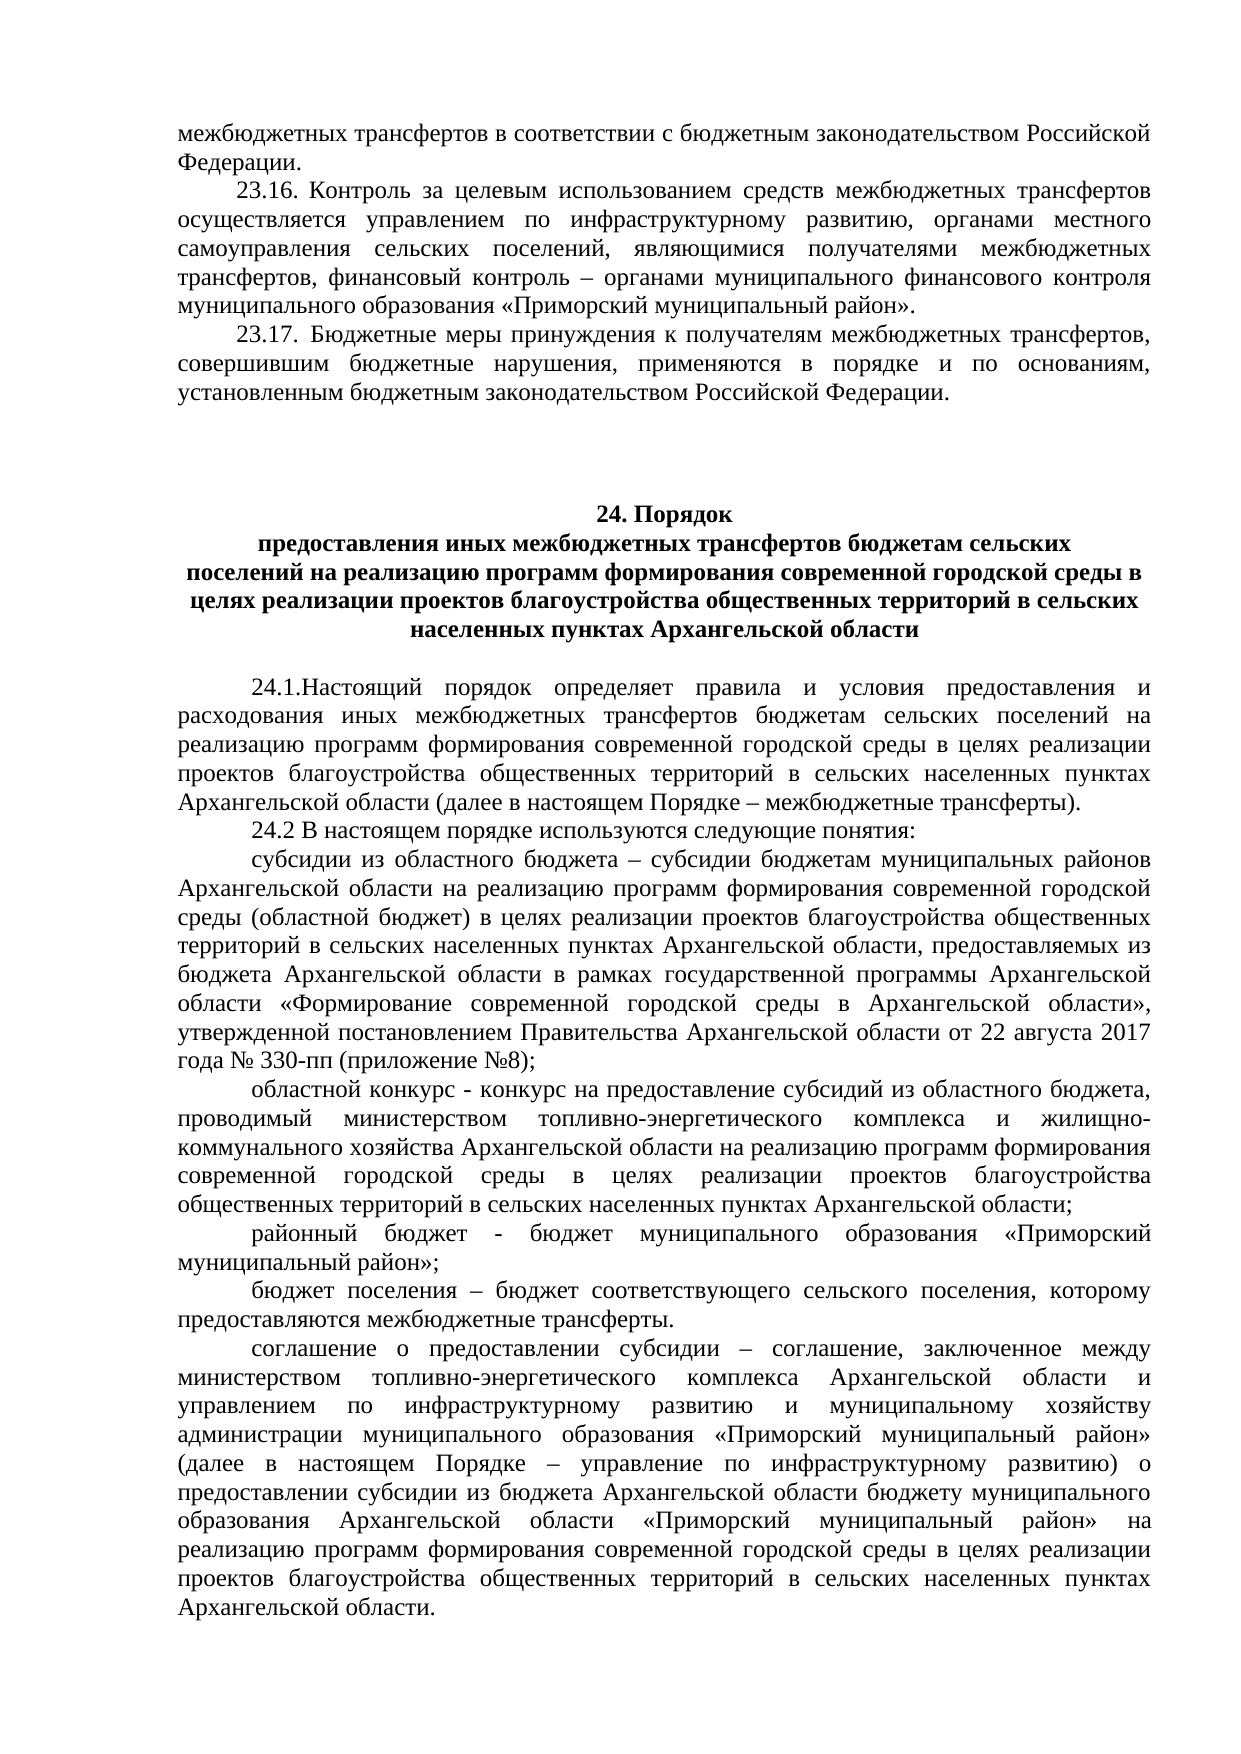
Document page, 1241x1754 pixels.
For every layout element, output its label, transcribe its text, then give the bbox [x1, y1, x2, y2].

text районный бюджет - бюджет муниципального образования «Приморский муниципальный район»; [177, 1218, 1152, 1275]
text 23.16. Контроль за целевым использованием средств межбюджетных трансфертов осуществляется управлением по инфраструктурному развитию, органами местного самоуправления сельских поселений, являющимися получателями межбюджетных трансфертов, финансовый контроль – органами муниципального финансового контроля муниципального образования «Приморский муниципальный район». [177, 176, 1152, 319]
text 24.2 В настоящем порядке используются следующие понятия: [177, 815, 1152, 844]
text областной конкурс - конкурс на предоставление субсидий из областного бюджета, проводимый министерством топливно-энергетического комплекса и жилищно-коммунального хозяйства Архангельской области на реализацию программ формирования современной городской среды в целях реализации проектов благоустройства общественных территорий в сельских населенных пунктах Архангельской области; [177, 1074, 1152, 1218]
text поселений на реализацию программ формирования современной городской среды в целях реализации проектов благоустройства общественных территорий в сельских населенных пунктах Архангельской области [177, 557, 1152, 643]
text соглашение о предоставлении субсидии – соглашение, заключенное между министерством топливно-энергетического комплекса Архангельской области и управлением по инфраструктурному развитию и муниципальному хозяйству администрации муниципального образования «Приморский муниципальный район» (далее в настоящем Порядке – управление по инфраструктурному развитию) о предоставлении субсидии из бюджета Архангельской области бюджету муниципального образования Архангельской области «Приморский муниципальный район» на реализацию программ формирования современной городской среды в целях реализации проектов благоустройства общественных территорий в сельских населенных пунктах Архангельской области. [177, 1333, 1152, 1620]
text бюджет поселения – бюджет соответствующего сельского поселения, которому предоставляются межбюджетные трансферты. [177, 1275, 1152, 1333]
text предоставления иных межбюджетных трансфертов бюджетам сельских [177, 528, 1152, 557]
text 23.17. Бюджетные меры принуждения к получателям межбюджетных трансфертов, совершившим бюджетные нарушения, применяются в порядке и по основаниям, установленным бюджетным законодательством Российской Федерации. [177, 319, 1152, 406]
text 24. Порядок [177, 499, 1152, 528]
text субсидии из областного бюджета – субсидии бюджетам муниципальных районов Архангельской области на реализацию программ формирования современной городской среды (областной бюджет) в целях реализации проектов благоустройства общественных территорий в сельских населенных пунктах Архангельской области, предоставляемых из бюджета Архангельской области в рамках государственной программы Архангельской области «Формирование современной городской среды в Архангельской области», утвержденной постановлением Правительства Архангельской области от 22 августа 2017 года № 330-пп (приложение №8); [177, 844, 1152, 1074]
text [177, 118, 1152, 176]
text 24.1.Настоящий порядок определяет правила и условия предоставления и расходования иных межбюджетных трансфертов бюджетам сельских поселений на реализацию программ формирования современной городской среды в целях реализации проектов благоустройства общественных территорий в сельских населенных пунктах Архангельской области (далее в настоящем Порядке – межбюджетные трансферты). [177, 672, 1152, 815]
